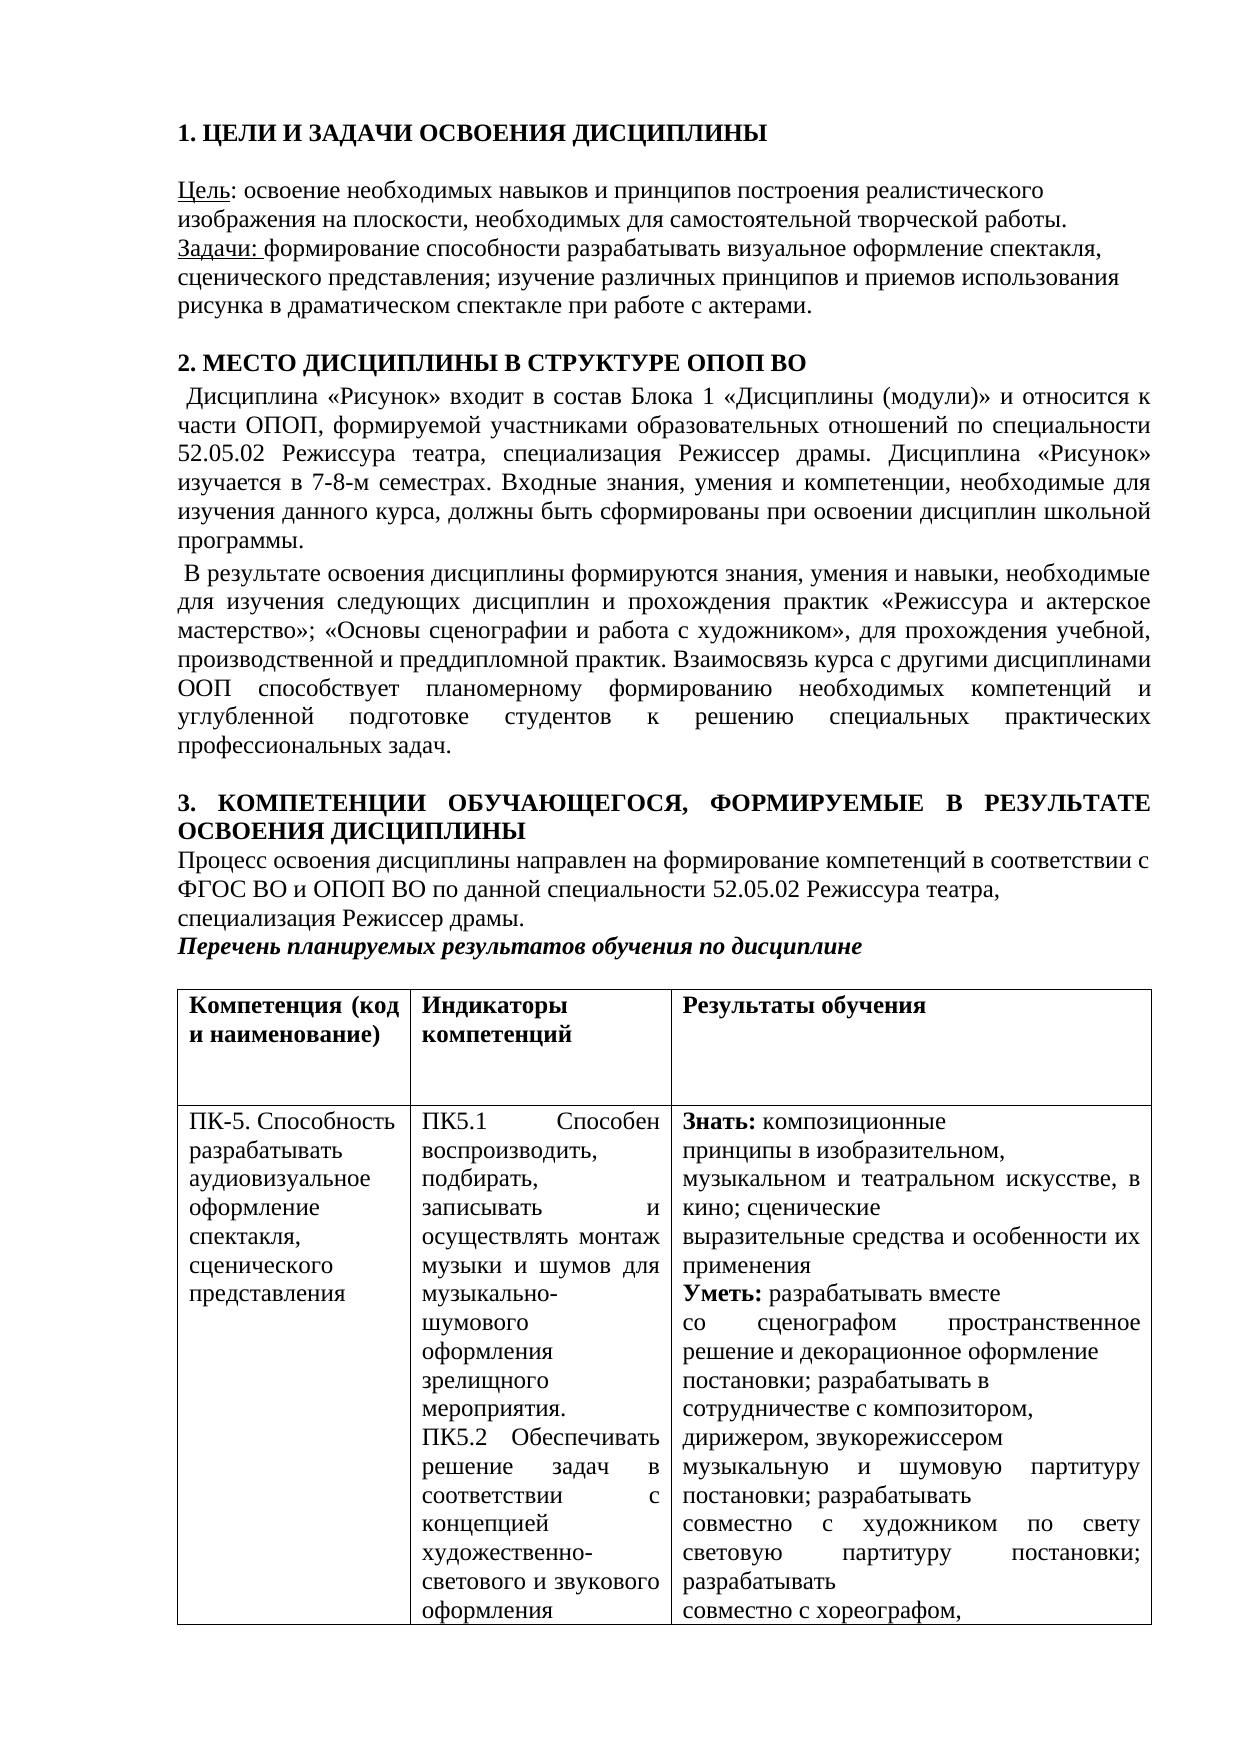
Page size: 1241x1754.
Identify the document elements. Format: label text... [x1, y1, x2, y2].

table_header Результаты обучения [672, 990, 1151, 1105]
text 2. МЕСТО ДИСЦИПЛИНЫ В СТРУКТУРЕ ОПОП ВО [177, 348, 1152, 377]
text В результате освоения дисциплины формируются знания, умения и навыки, необходимые для изучения следующих дисциплин и прохождения практик «Режиссура и актерское мастерство»; «Основы сценографии и работа с художником», для прохождения учебной, производственной и преддипломной практик. Взаимосвязь курса с другими дисциплинами ООП способствует планомерному формированию необходимых компетенций и углубленной подготовке студентов к решению специальных практических профессиональных задач. [177, 558, 1152, 759]
text Перечень планируемых результатов обучения по дисциплине [177, 931, 1152, 960]
text Задачи: формирование способности разрабатывать визуальное оформление спектакля, сценического представления; изучение различных принципов и приемов использования рисунка в драматическом спектакле при работе с актерами. [177, 233, 1152, 319]
text Цель: освоение необходимых навыков и принципов построения реалистического изображения на плоскости, необходимых для самостоятельной творческой работы. [177, 176, 1152, 233]
table_header Индикаторы компетенций [411, 990, 671, 1105]
text 1. ЦЕЛИ И ЗАДАЧИ ОСВОЕНИЯ ДИСЦИПЛИНЫ [177, 118, 1152, 147]
table_header Компетенция (код и наименование) [178, 990, 410, 1105]
text Процесс освоения дисциплины направлен на формирование компетенций в соответствии с ФГОС ВО и ОПОП ВО по данной специальности 52.05.02 Режиссура театра, специализация Режиссер драмы. [177, 845, 1152, 931]
text 3. КОМПЕТЕНЦИИ ОБУЧАЮЩЕГОСЯ, ФОРМИРУЕМЫЕ В РЕЗУЛЬТАТЕ ОСВОЕНИЯ ДИСЦИПЛИНЫ [177, 788, 1152, 845]
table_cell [411, 1106, 671, 1623]
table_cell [672, 1106, 1151, 1623]
text Дисциплина «Рисунок» входит в состав Блока 1 «Дисциплины (модули)» и относится к части ОПОП, формируемой участниками образовательных отношений по специальности 52.05.02 Режиссура театра, специализация Режиссер драмы. Дисциплина «Рисунок» изучается в 7-8-м семестрах. Входные знания, умения и компетенции, необходимые для изучения данного курса, должны быть сформированы при освоении дисциплин школьной программы. [177, 381, 1152, 553]
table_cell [178, 1106, 410, 1623]
